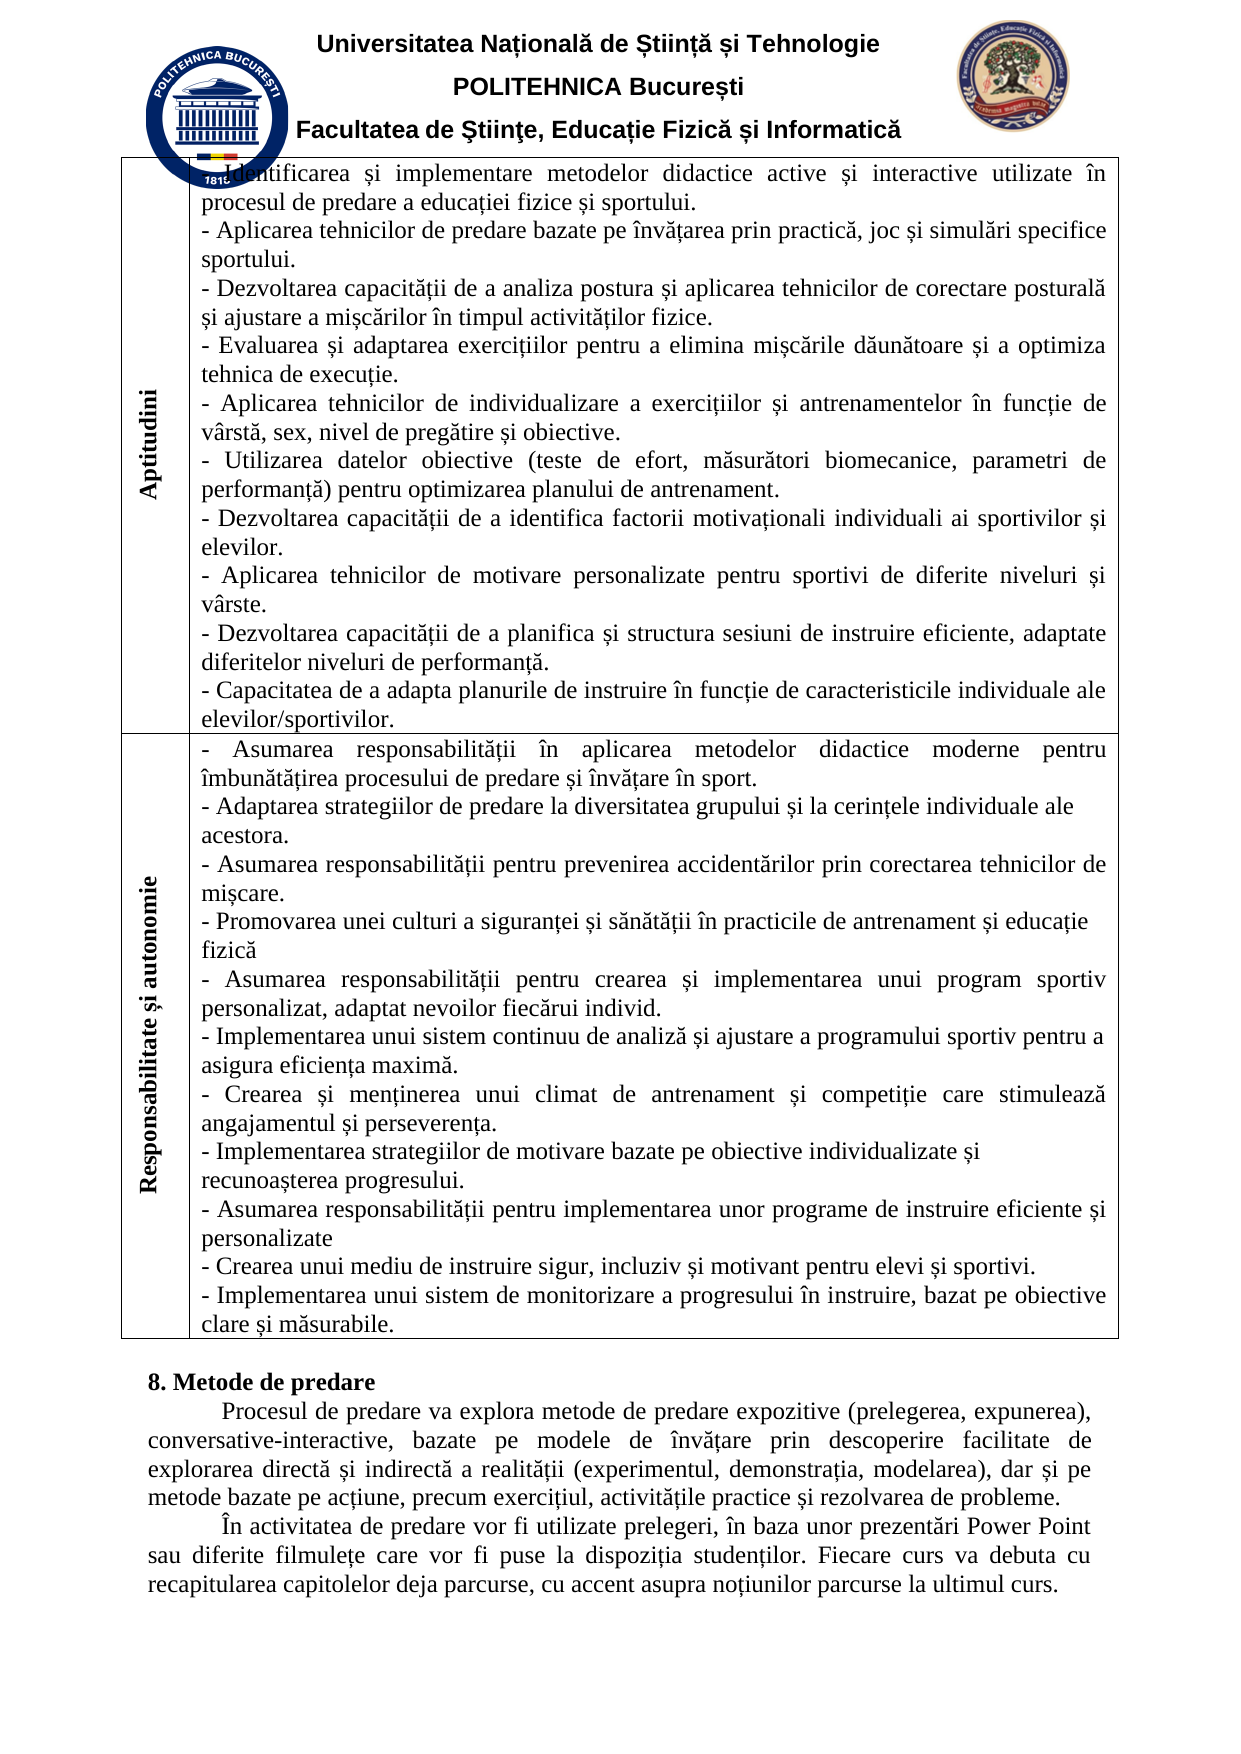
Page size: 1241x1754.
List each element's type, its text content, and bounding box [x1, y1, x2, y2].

text Procesul de predare va explora metode de predare expozitive (prelegerea, expunerea), conversative-interactive, bazate pe modele de învățare prin descoperire facilitate de explorarea directă și indirectă a realității (experimentul, demonstrația, modelarea), dar și pe metode bazate pe acțiune, precum exercițiul, activitățile practice și rezolvarea de probleme. [148, 1396, 1092, 1511]
picture [146, 46, 289, 157]
text În activitatea de predare vor fi utilizate prelegeri, în baza unor prezentări Power Point sau diferite filmulețe care vor fi puse la dispoziția studenților. Fiecare curs va debuta cu recapitularea capitolelor deja parcurse, cu accent asupra noțiunilor parcurse la ultimul curs. [148, 1511, 1092, 1597]
table_cell - Identificarea și implementare metodelor didactice active și interactive utilizate în procesul de predare a educației fizice și sportului. - Aplicarea tehnicilor de predare bazate pe învățarea prin practică, joc și simulări specifice sportului. - Dezvoltarea capacității de a analiza postura și aplicarea tehnicilor de corectare posturală și ajustare a mișcărilor în timpul activităților fizice. - Evaluarea și adaptarea exercițiilor pentru a elimina mișcările dăunătoare și a optimiza tehnica de execuție. - Aplicarea tehnicilor de individualizare a exercițiilor și antrenamentelor în funcție de vârstă, sex, nivel de pregătire și obiective. - Utilizarea datelor obiective (teste de efort, măsurători biomecanice, parametri de performanță) pentru optimizarea planului de antrenament. - Dezvoltarea capacității de a identifica factorii motivaționali individuali ai sportivilor și elevilor. - Aplicarea tehnicilor de motivare personalizate pentru sportivi de diferite niveluri și vârste. - Dezvoltarea capacității de a planifica și structura sesiuni de instruire eficiente, adaptate diferitelor niveluri de performanță. - Capacitatea de a adapta planurile de instruire în funcție de caracteristicile individuale ale elevilor/sportivilor. [190, 158, 1118, 733]
picture [956, 20, 1070, 133]
table_cell - Asumarea responsabilității în aplicarea metodelor didactice moderne pentru îmbunătățirea procesului de predare și învățare în sport. - Adaptarea strategiilor de predare la diversitatea grupului și la cerințele individuale ale acestora. - Asumarea responsabilității pentru prevenirea accidentărilor prin corectarea tehnicilor de mișcare. - Promovarea unei culturi a siguranței și sănătății în practicile de antrenament și educație fizică - Asumarea responsabilității pentru crearea și implementarea unui program sportiv personalizat, adaptat nevoilor fiecărui individ. - Implementarea unui sistem continuu de analiză și ajustare a programului sportiv pentru a asigura eficiența maximă. - Crearea și menținerea unui climat de antrenament și competiție care stimulează angajamentul și perseverența. - Implementarea strategiilor de motivare bazate pe obiective individualizate și recunoașterea progresului. - Asumarea responsabilității pentru implementarea unor programe de instruire eficiente și personalizate - Crearea unui mediu de instruire sigur, incluziv și motivant pentru elevi și sportivi. - Implementarea unui sistem de monitorizare a progresului în instruire, bazat pe obiective clare și măsurabile. [190, 734, 1118, 1338]
table_cell Responsabilitate și autonomie [122, 734, 189, 1338]
text 8. Metode de predare [148, 1367, 1092, 1396]
table_cell Aptitudini [122, 158, 189, 733]
